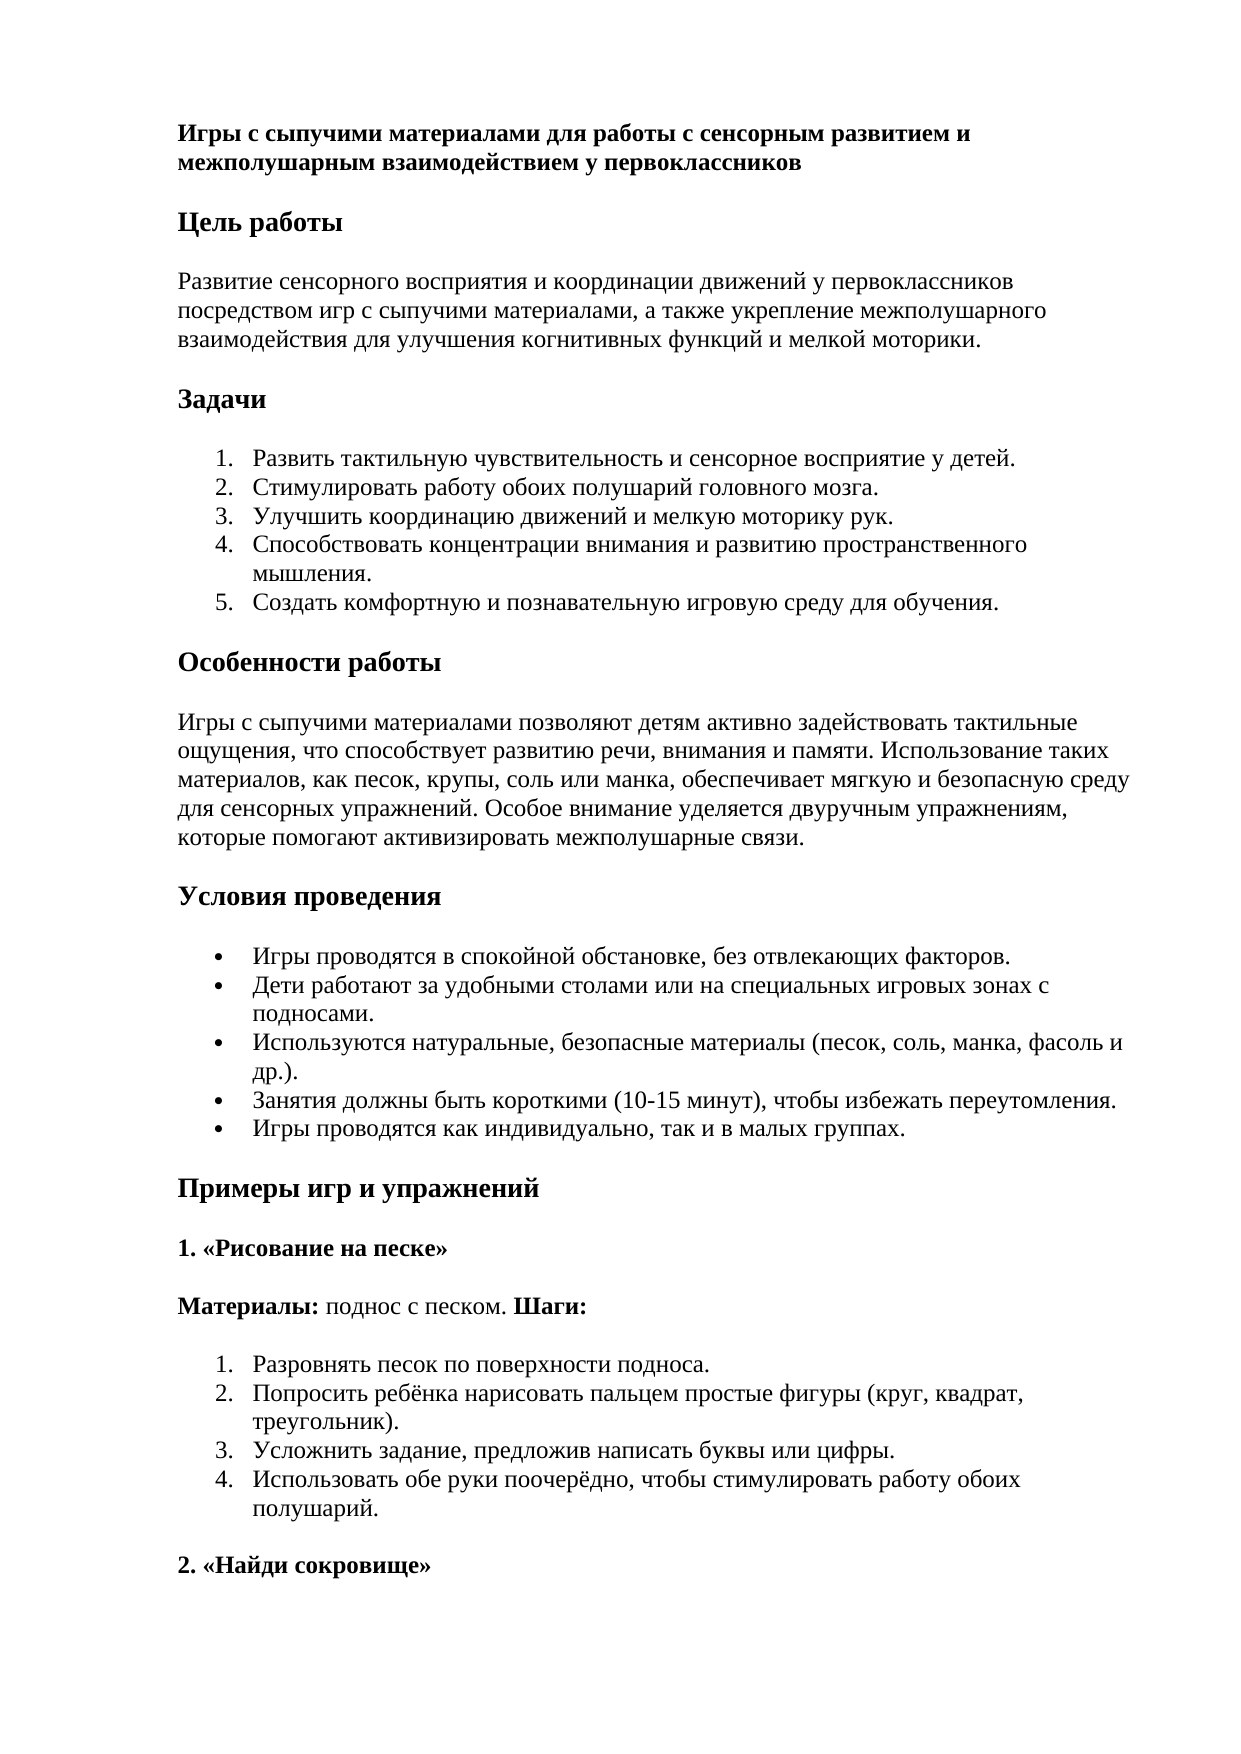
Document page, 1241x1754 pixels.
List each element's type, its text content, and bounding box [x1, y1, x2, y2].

list Игры проводятся в спокойной обстановке, без отвлекающих факторов. [215, 941, 1152, 970]
text Цель работы [177, 205, 1152, 237]
text Особенности работы [177, 645, 1152, 677]
text Примеры игр и упражнений [177, 1171, 1152, 1204]
list Дети работают за удобными столами или на специальных игровых зонах с подносами. [215, 970, 1152, 1027]
list Используются натуральные, безопасные материалы (песок, соль, манка, фасоль и др.). [215, 1027, 1152, 1085]
text Условия проведения [177, 879, 1152, 912]
list Игры проводятся как индивидуально, так и в малых группах. [215, 1113, 1152, 1142]
text Игры с сыпучими материалами для работы с сенсорным развитием и межполушарным взаимодействием у первоклассников [177, 118, 1152, 176]
list Способствовать концентрации внимания и развитию пространственного мышления. [215, 529, 1152, 587]
text Материалы: поднос с песком. Шаги: [177, 1291, 1152, 1320]
list Стимулировать работу обоих полушарий головного мозга. [215, 472, 1152, 501]
list Создать комфортную и познавательную игровую среду для обучения. [215, 587, 1152, 616]
list Развить тактильную чувствительность и сенсорное восприятие у детей. [215, 443, 1152, 472]
list Попросить ребёнка нарисовать пальцем простые фигуры (круг, квадрат, треугольник). [215, 1378, 1152, 1435]
list Использовать обе руки поочерёдно, чтобы стимулировать работу обоих полушарий. [215, 1464, 1152, 1521]
list Разровнять песок по поверхности подноса. [215, 1349, 1152, 1378]
text Задачи [177, 382, 1152, 414]
list Улучшить координацию движений и мелкую моторику рук. [215, 501, 1152, 529]
text 2. «Найди сокровище» [177, 1551, 1152, 1579]
list Занятия должны быть короткими (10-15 минут), чтобы избежать переутомления. [215, 1085, 1152, 1113]
list Усложнить задание, предложив написать буквы или цифры. [215, 1435, 1152, 1464]
text 1. «Рисование на песке» [177, 1233, 1152, 1262]
text Развитие сенсорного восприятия и координации движений у первоклассников посредством игр с сыпучими материалами, а также укрепление межполушарного взаимодействия для улучшения когнитивных функций и мелкой моторики. [177, 266, 1152, 353]
text Игры с сыпучими материалами позволяют детям активно задействовать тактильные ощущения, что способствует развитию речи, внимания и памяти. Использование таких материалов, как песок, крупы, соль или манка, обеспечивает мягкую и безопасную среду для сенсорных упражнений. Особое внимание уделяется двуручным упражнениям, которые помогают активизировать межполушарные связи. [177, 707, 1152, 850]
